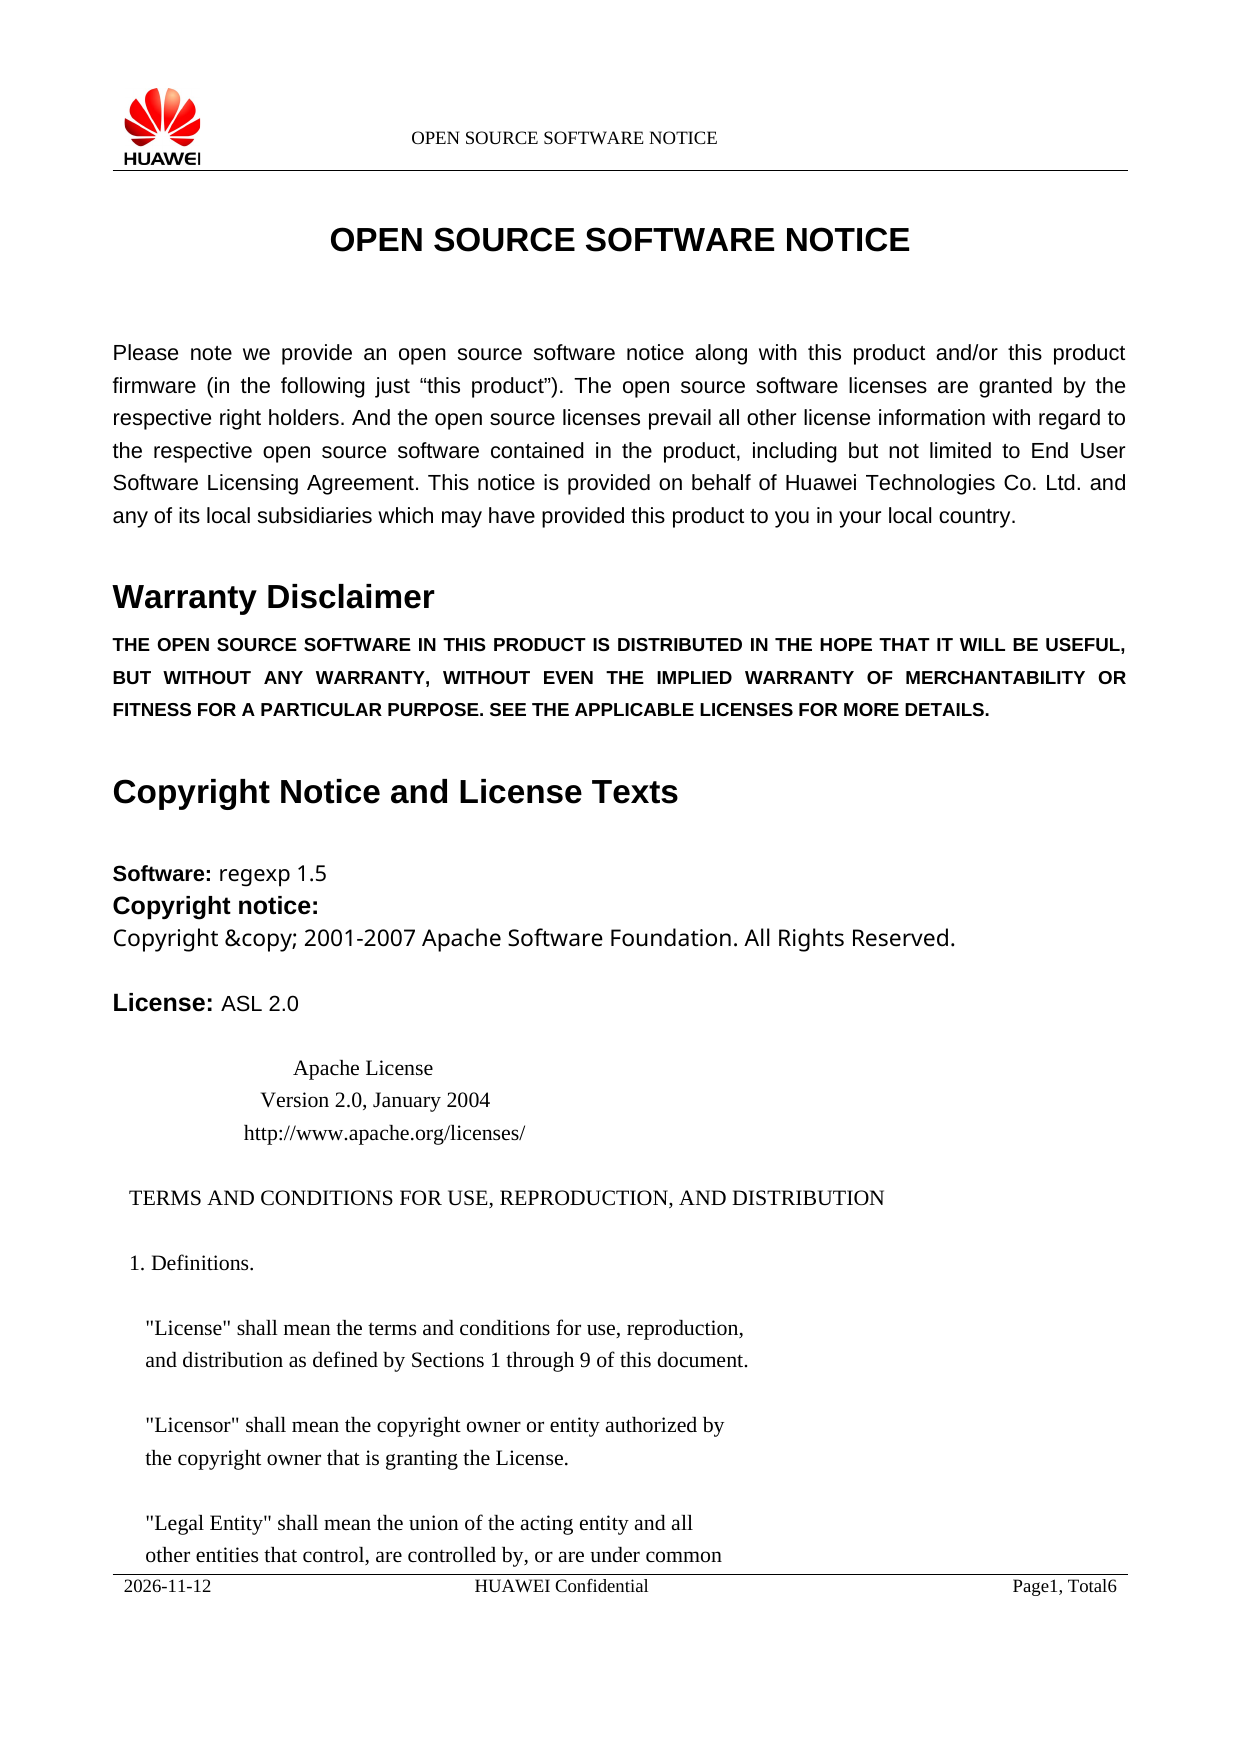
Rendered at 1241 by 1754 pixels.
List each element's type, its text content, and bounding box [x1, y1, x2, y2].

text OPEN SOURCE SOFTWARE NOTICE [112, 206, 1128, 271]
picture [124, 88, 201, 165]
text Warranty Disclaimer [112, 564, 1128, 629]
title Software: regexp 1.5 [112, 856, 1128, 889]
text The open source software in this product is distributed in the hope that it will be useful, but WITHOUT ANY WARRANTY, without even the implied warranty of MERCHANTABILITY or FITNESS FOR A PARTICULAR PURPOSE. See the applicable licenses for more details. [112, 629, 1128, 726]
text License: ASL 2.0 [112, 986, 1128, 1019]
text Please note we provide an open source software notice along with this product and/or this product firmware (in the following just “this product”). The open source software licenses are granted by the respective right holders. And the open source licenses prevail all other license information with regard to the respective open source software contained in the product, including but not limited to End User Software Licensing Agreement. This notice is provided on behalf of Huawei Technologies Co. Ltd. and any of its local subsidiaries which may have provided this product to you in your local country. [112, 336, 1128, 531]
text Copyright Notice and License Texts [112, 759, 1128, 824]
text Copyright notice: Copyright &copy; 2001-2007 Apache Software Foundation. All Rights Reserved. [112, 889, 1128, 986]
